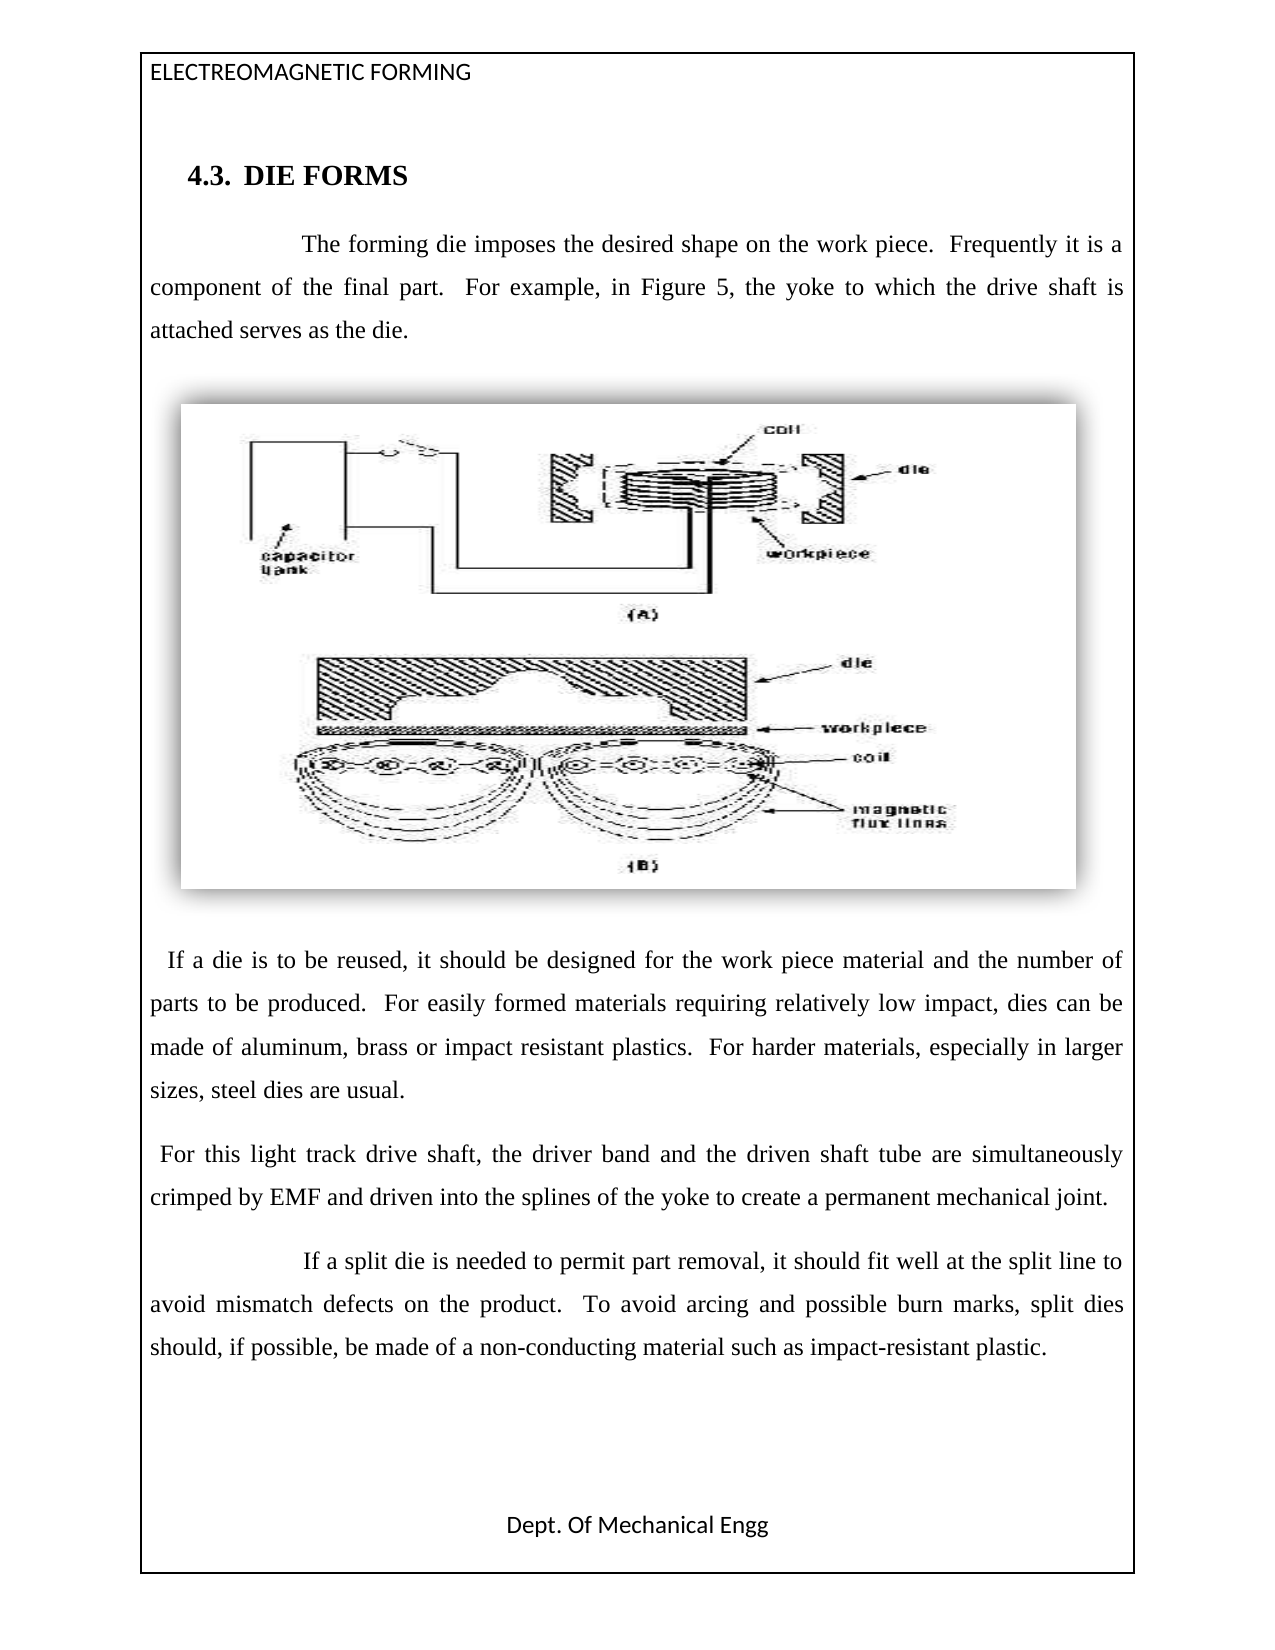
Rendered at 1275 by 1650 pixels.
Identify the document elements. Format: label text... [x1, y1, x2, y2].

text For this light track drive shaft, the driver band and the driven shaft tube are simultaneously crimped by EMF and driven into the splines of the yoke to create a permanent mechanical joint. [150, 1139, 1125, 1211]
text If a split die is needed to permit part removal, it should fit well at the split line to avoid mismatch defects on the product. To avoid arcing and possible burn marks, split dies should, if possible, be made of a non-conducting material such as impact-resistant plastic. [150, 1246, 1125, 1361]
picture [181, 404, 1076, 889]
list DIE FORMS [187, 158, 1125, 191]
text If a die is to be reused, it should be designed for the work piece material and the number of parts to be produced. For easily formed materials requiring relatively low impact, dies can be made of aluminum, brass or impact resistant plastics. For harder materials, especially in larger sizes, steel dies are usual. [150, 945, 1125, 1103]
text The forming die imposes the desired shape on the work piece. Frequently it is a component of the final part. For example, in Figure 5, the yoke to which the drive shaft is attached serves as the die. [150, 229, 1125, 344]
